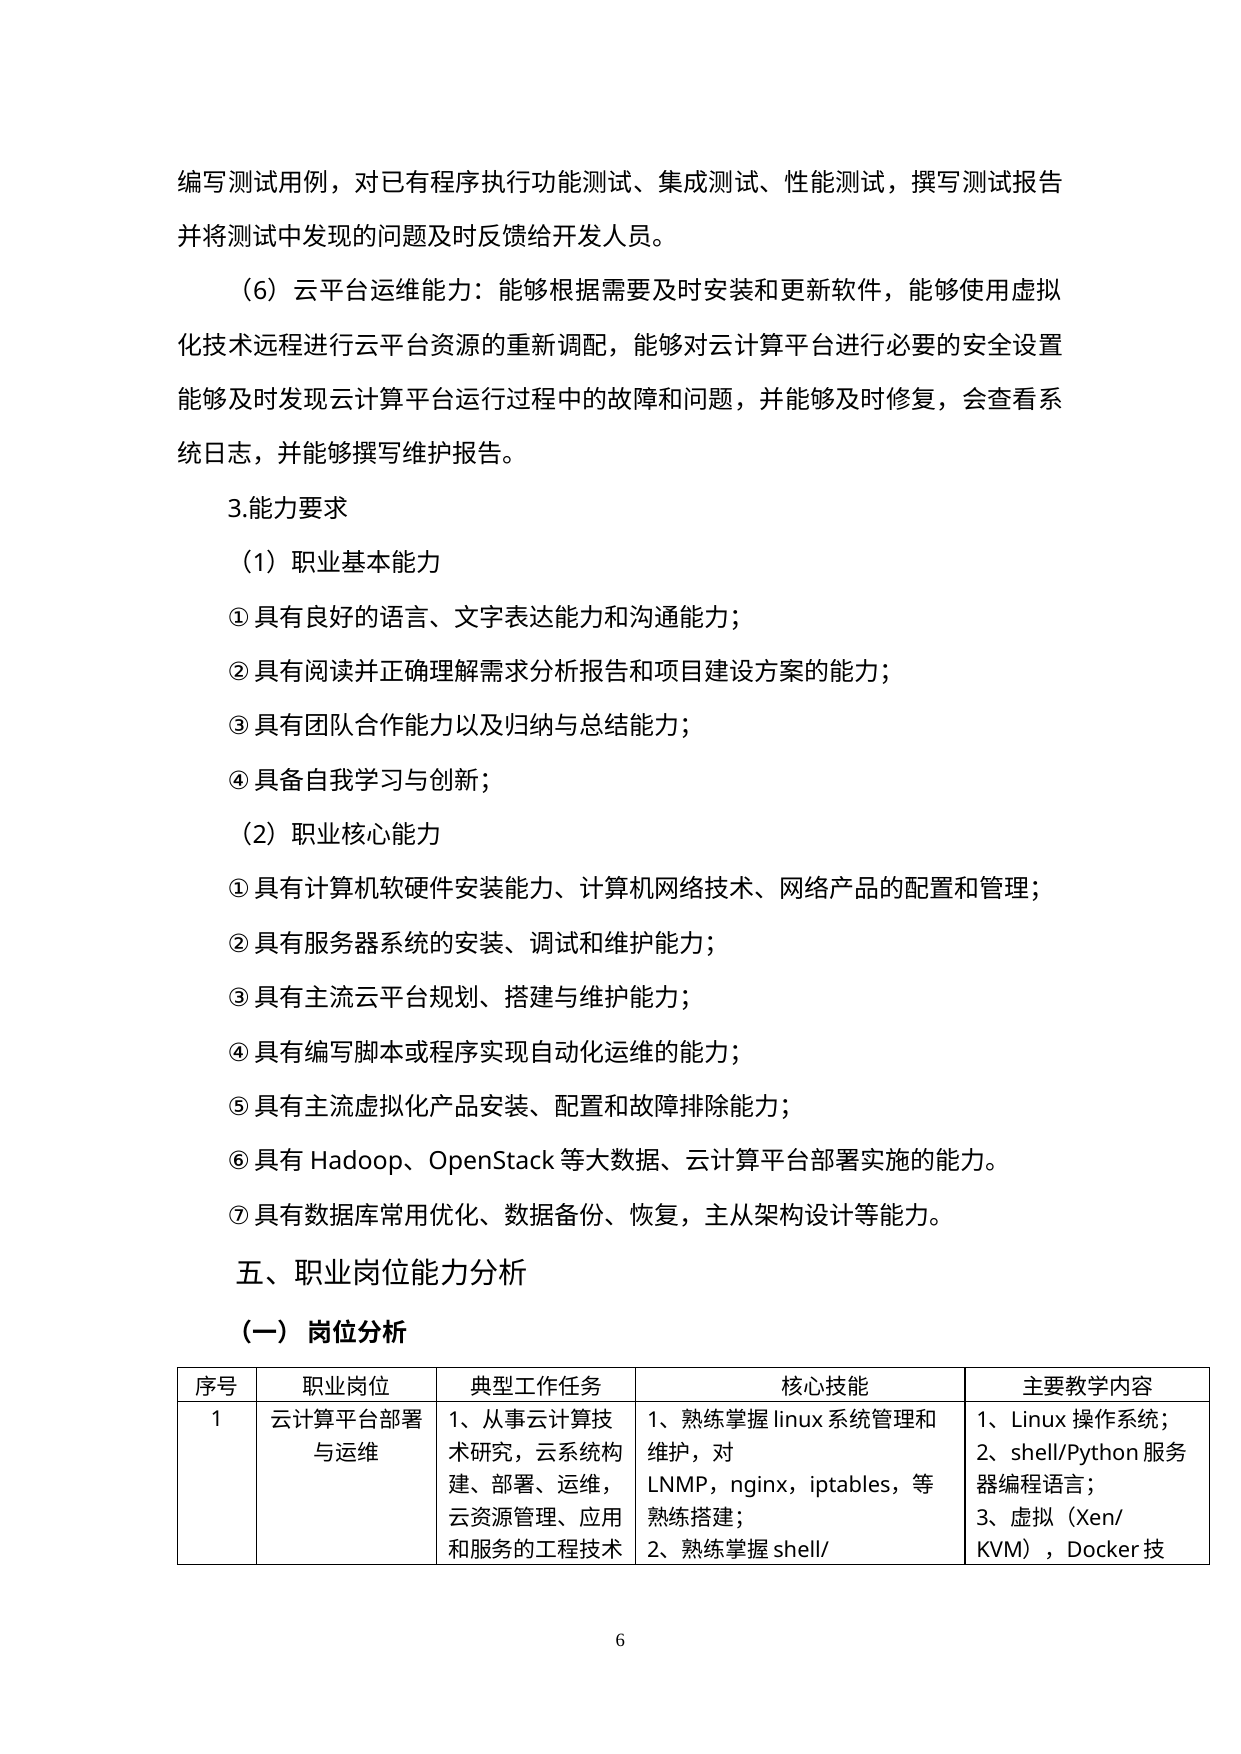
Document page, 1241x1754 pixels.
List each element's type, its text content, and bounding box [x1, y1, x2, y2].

text ③具有团队合作能力以及归纳与总结能力； [177, 706, 1063, 742]
table_cell 1 [178, 1402, 256, 1564]
text ②具有阅读并正确理解需求分析报告和项目建设方案的能力； [177, 651, 1063, 688]
text （1）职业基本能力 [177, 543, 1063, 579]
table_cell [437, 1402, 635, 1564]
text 3.能力要求 [177, 488, 1063, 524]
text ⑥具有Hadoop、OpenStack等大数据、云计算平台部署实施的能力。 [177, 1141, 1063, 1177]
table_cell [966, 1402, 1209, 1564]
text ⑦具有数据库常用优化、数据备份、恢复，主从架构设计等能力。 [177, 1195, 1063, 1231]
text （6）云平台运维能力：能够根据需要及时安装和更新软件，能够使用虚拟化技术远程进行云平台资源的重新调配，能够对云计算平台进行必要的安全设置，能够及时发现云计算平台运行过程中的故障和问题，并能够及时修复，会查看系统日志，并能够撰写维护报告。 [177, 271, 1063, 470]
text ⑤具有主流虚拟化产品安装、配置和故障排除能力； [177, 1086, 1063, 1123]
table_header 典型工作任务 [437, 1368, 635, 1401]
text 五、职业岗位能力分析 [177, 1249, 1063, 1292]
table_cell 云计算平台部署与运维 [257, 1402, 436, 1564]
text ④具有编写脚本或程序实现自动化运维的能力； [177, 1032, 1063, 1068]
text ③具有主流云平台规划、搭建与维护能力； [177, 978, 1063, 1014]
text ①具有良好的语言、文字表达能力和沟通能力； [177, 597, 1063, 633]
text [177, 162, 1063, 253]
table_header 序号 [178, 1368, 256, 1401]
list 岗位分析 [227, 1313, 1063, 1349]
table_header 核心技能 [636, 1368, 964, 1401]
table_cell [636, 1402, 964, 1564]
text ④具备自我学习与创新； [177, 760, 1063, 796]
table_header 职业岗位 [257, 1368, 436, 1401]
text ②具有服务器系统的安装、调试和维护能力； [177, 923, 1063, 959]
table_header 主要教学内容 [966, 1368, 1209, 1401]
text ①具有计算机软硬件安装能力、计算机网络技术、网络产品的配置和管理； [177, 869, 1063, 905]
text （2）职业核心能力 [177, 814, 1063, 851]
